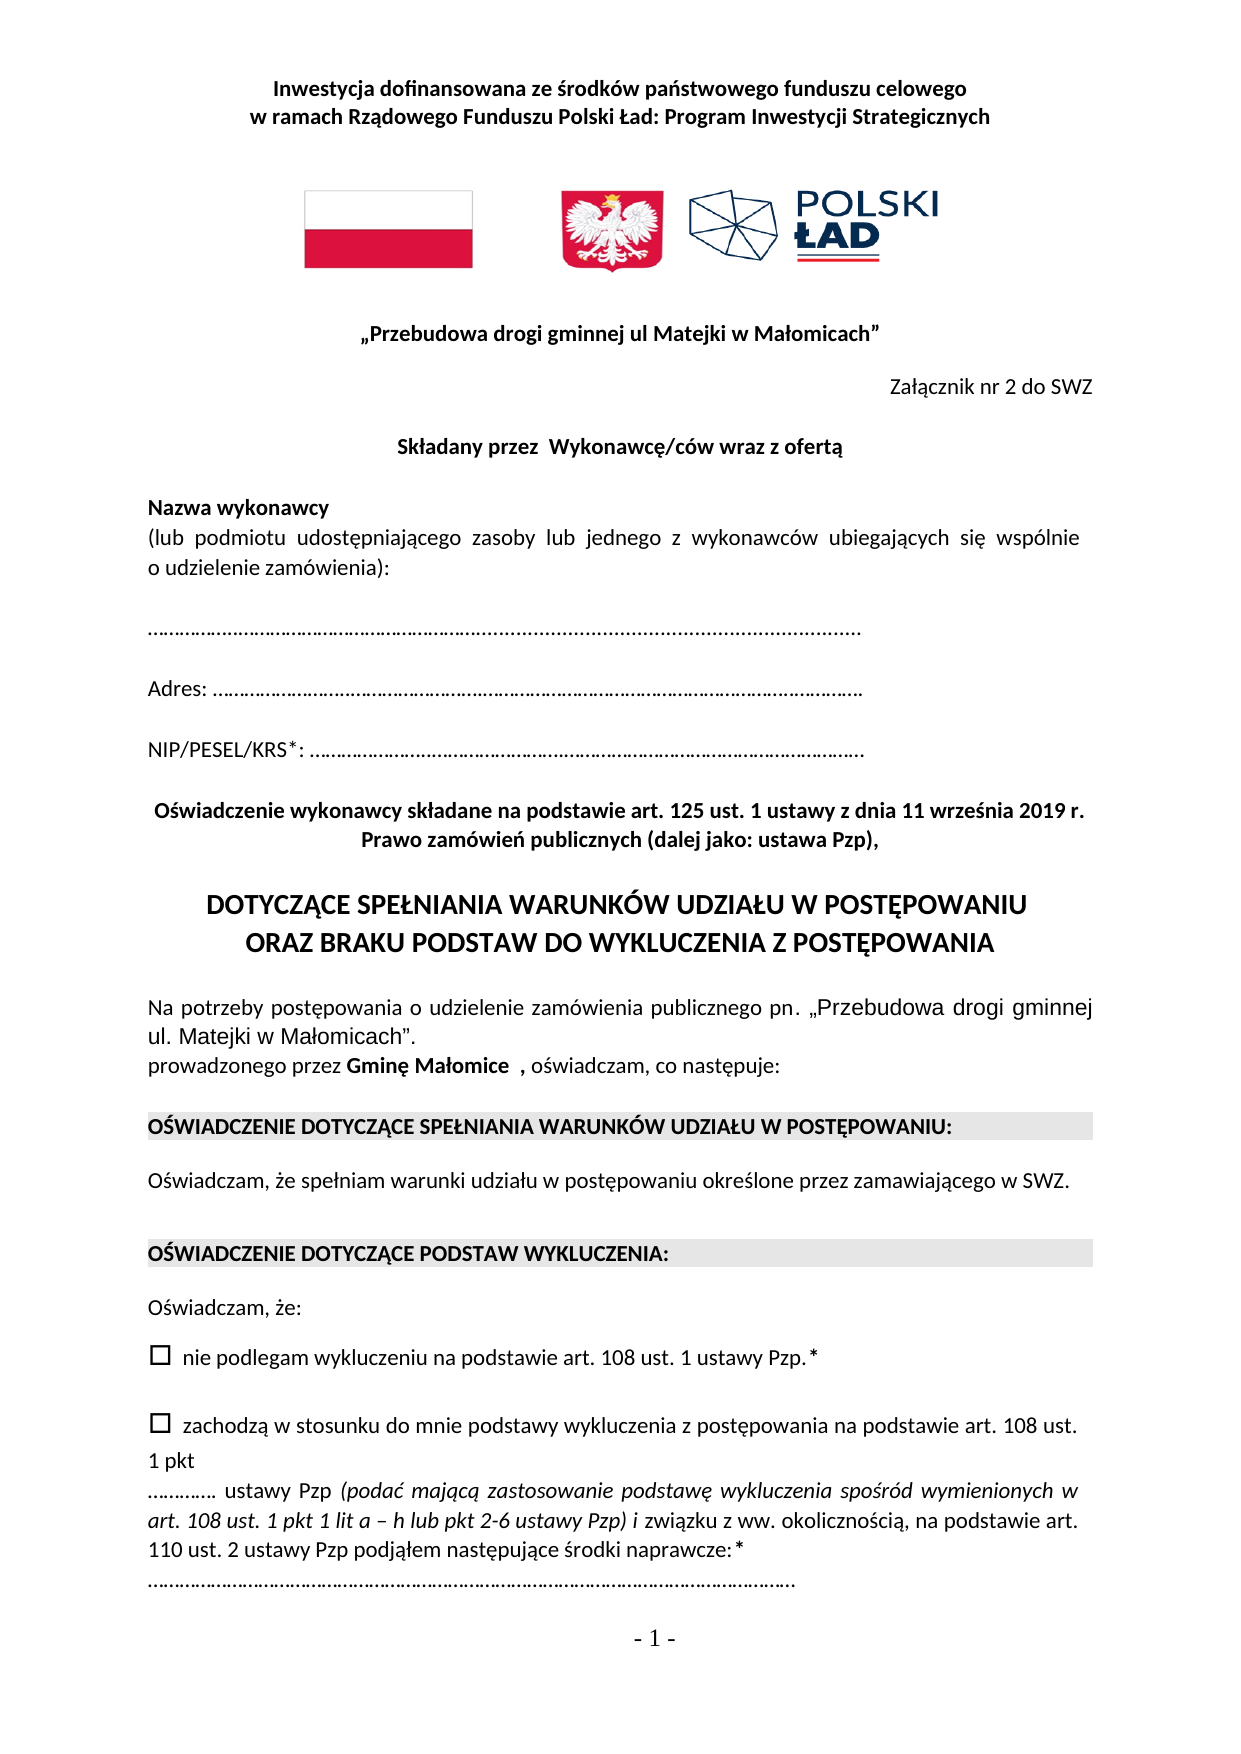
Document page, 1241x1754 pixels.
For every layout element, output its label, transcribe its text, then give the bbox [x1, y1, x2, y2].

text …………………………………………………………………………………………………………… [148, 1566, 1079, 1594]
text Adres: ……………………..…………………….…………………………………………………..…………. [148, 674, 1093, 702]
text OŚWIADCZENIE DOTYCZĄCE PODSTAW WYKLUCZENIA: [148, 1239, 1093, 1267]
text NIP/PESEL/KRS*: …………………..…………………….………………………………………………… [148, 735, 1093, 763]
text Oświadczam, że: [148, 1293, 1093, 1321]
text Na potrzeby postępowania o udzielenie zamówienia publicznego pn. „Przebudowa drogi gminnej ul. Matejki w Małomicach”. [148, 993, 1093, 1049]
text Nazwa wykonawcy [148, 493, 1093, 521]
text …………. ustawy Pzp (podać mającą zastosowanie podstawę wykluczenia spośród wymienionych w art. 108 ust. 1 pkt 1 lit a – h lub pkt 2-6 ustawy Pzp) i związku z ww. okolicznością, na podstawie art. 110 ust. 2 ustawy Pzp podjąłem następujące środki naprawcze:* [148, 1476, 1079, 1563]
picture [238, 129, 1002, 319]
text Składany przez Wykonawcę/ców wraz z ofertą [148, 432, 1093, 460]
text OŚWIADCZENIE DOTYCZĄCE SPEŁNIANIA WARUNKÓW UDZIAŁU W POSTĘPOWANIU: [148, 1112, 1093, 1140]
text (lub podmiotu udostępniającego zasoby lub jednego z wykonawców ubiegających się wspólnie o udzielenie zamówienia): [148, 523, 1093, 581]
text Oświadczenie wykonawcy składane na podstawie art. 125 ust. 1 ustawy z dnia 11 września 2019 r. Prawo zamówień publicznych (dalej jako: ustawa Pzp), [148, 796, 1093, 853]
text prowadzonego przez Gminę Małomice , oświadczam, co następuje: [148, 1052, 1093, 1079]
text □ nie podlegam wykluczeniu na podstawie art. 108 ust. 1 ustawy Pzp.* [148, 1325, 1079, 1376]
text ……………..………………………………………................................................................... [148, 613, 1093, 641]
text Oświadczam, że spełniam warunki udziału w postępowaniu określone przez zamawiającego w SWZ. [148, 1167, 1093, 1195]
text Załącznik nr 2 do SWZ [216, 372, 1093, 400]
text DOTYCZĄCE SPEŁNIANIA WARUNKÓW UDZIAŁU W POSTĘPOWANIU ORAZ BRAKU PODSTAW DO WYKLUCZENIA Z POSTĘPOWANIA [148, 886, 1093, 959]
text □ zachodzą w stosunku do mnie podstawy wykluczenia z postępowania na podstawie art. 108 ust. 1 pkt [148, 1393, 1079, 1474]
